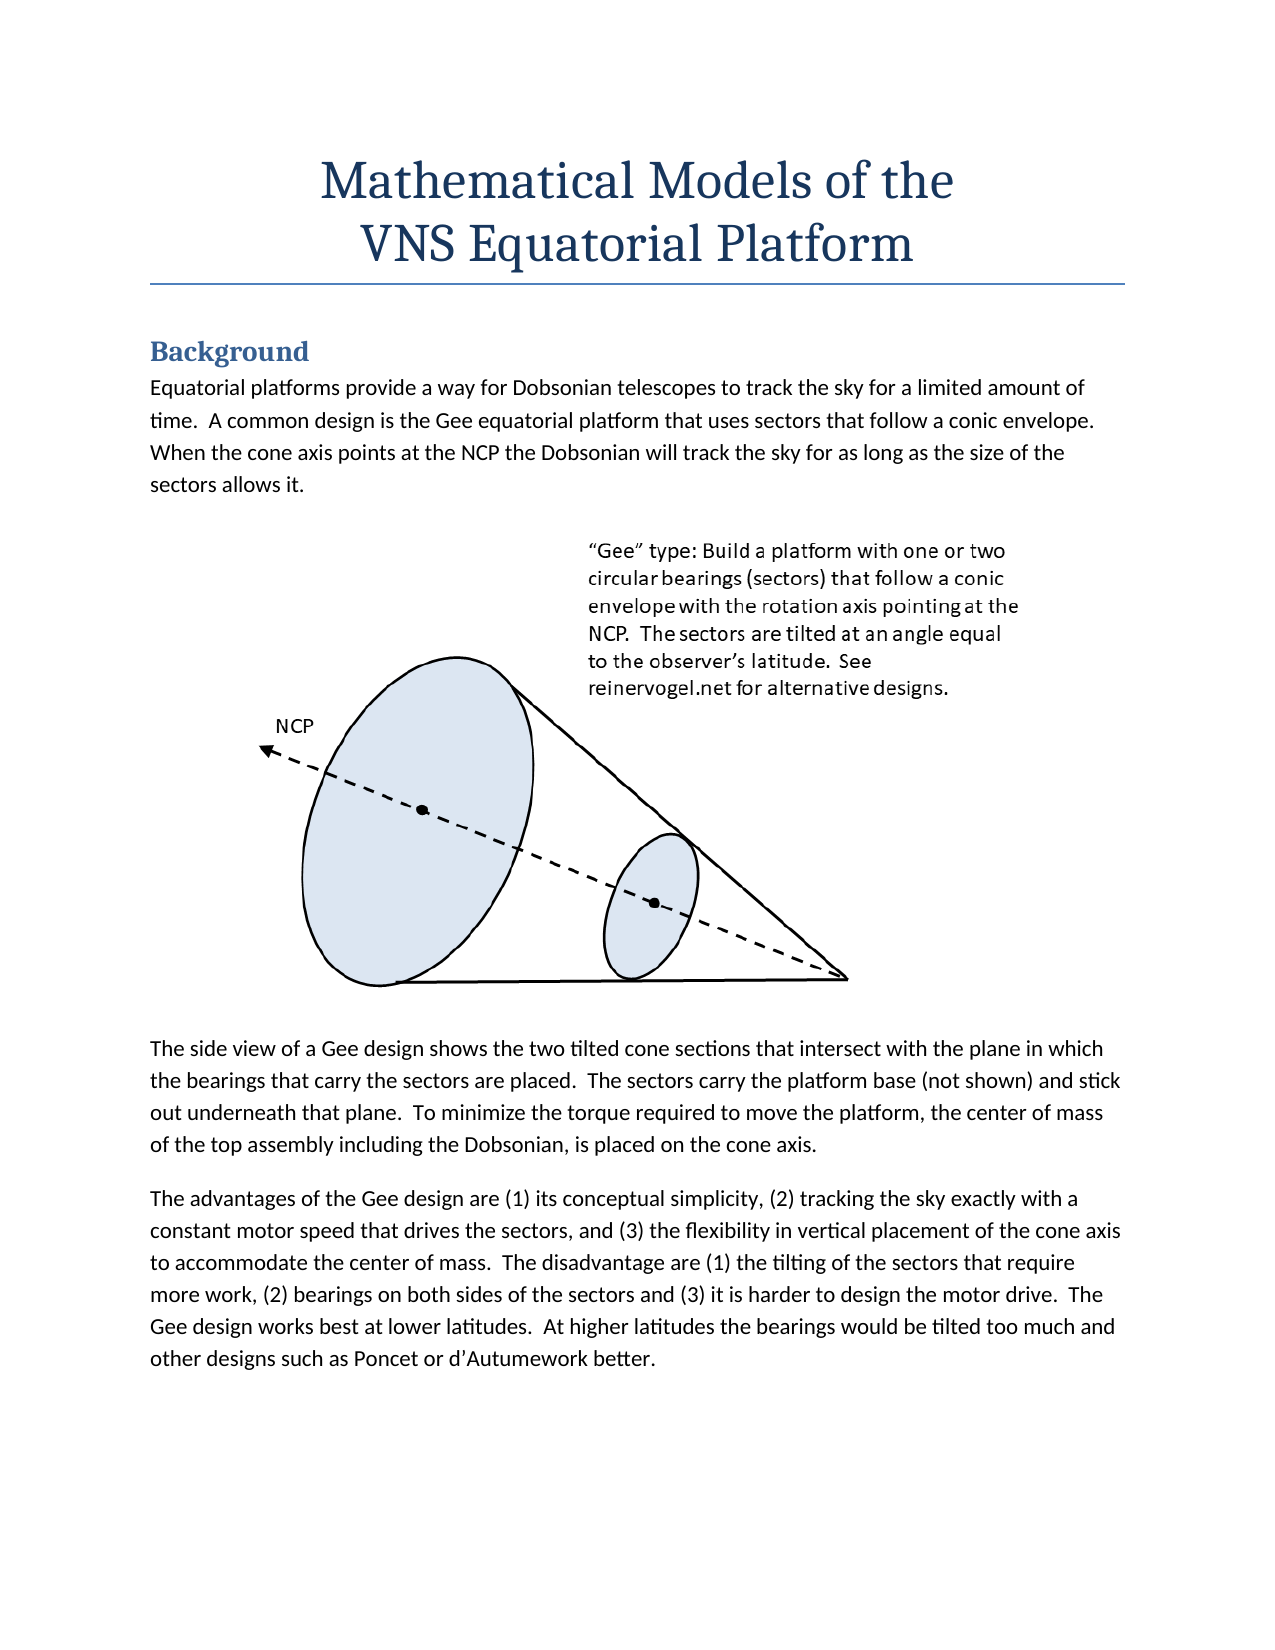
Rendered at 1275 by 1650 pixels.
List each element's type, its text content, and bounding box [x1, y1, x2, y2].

title VNS Equatorial Platform [150, 212, 1125, 283]
subtitle Background [150, 335, 1125, 368]
text The side view of a Gee design shows the two tilted cone sections that intersect with the plane in which the bearings that carry the sectors are placed. The sectors carry the platform base (not shown) and stick out underneath that plane. To minimize the torque required to move the platform, the center of mass of the top assembly including the Dobsonian, is placed on the cone axis. [150, 1034, 1125, 1159]
picture [240, 523, 1035, 1009]
title Mathematical Models of the [150, 150, 1125, 212]
text The advantages of the Gee design are (1) its conceptual simplicity, (2) tracking the sky exactly with a constant motor speed that drives the sectors, and (3) the flexibility in vertical placement of the cone axis to accommodate the center of mass. The disadvantage are (1) the tilting of the sectors that require more work, (2) bearings on both sides of the sectors and (3) it is harder to design the motor drive. The Gee design works best at lower latitudes. At higher latitudes the bearings would be tilted too much and other designs such as Poncet or d’Autumework better. [150, 1184, 1125, 1373]
text Equatorial platforms provide a way for Dobsonian telescopes to track the sky for a limited amount of time. A common design is the Gee equatorial platform that uses sectors that follow a conic envelope. When the cone axis points at the NCP the Dobsonian will track the sky for as long as the size of the sectors allows it. [150, 373, 1125, 498]
